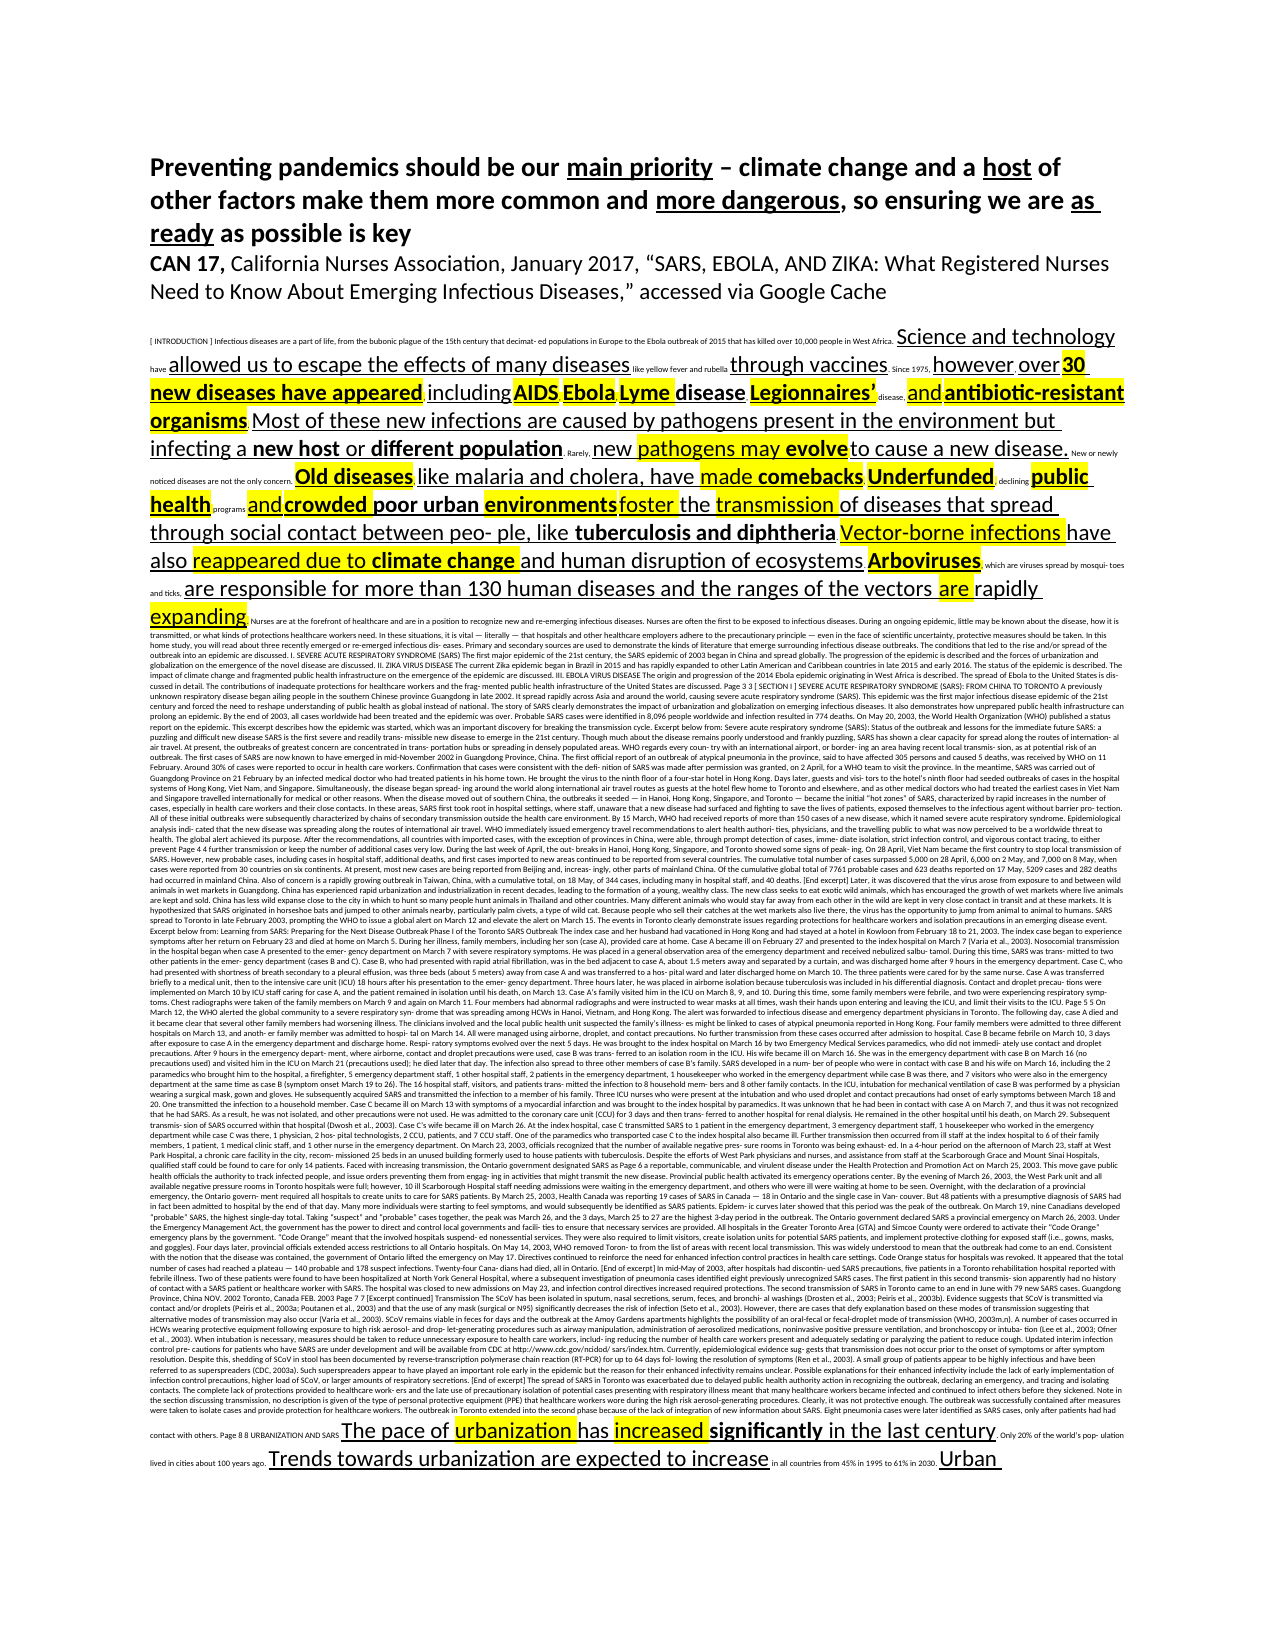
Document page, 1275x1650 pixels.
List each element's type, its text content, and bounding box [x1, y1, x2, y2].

text CAN 17, California Nurses Association, January 2017, “SARS, EBOLA, AND ZIKA: What Registered Nurses Need to Know About Emerging Infectious Diseases,” accessed via Google Cache [150, 249, 1125, 305]
subtitle Preventing pandemics should be our main priority – climate change and a host of other factors make them more common and more dangerous, so ensuring we are as ready as possible is key [150, 150, 1125, 249]
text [150, 322, 1125, 1472]
